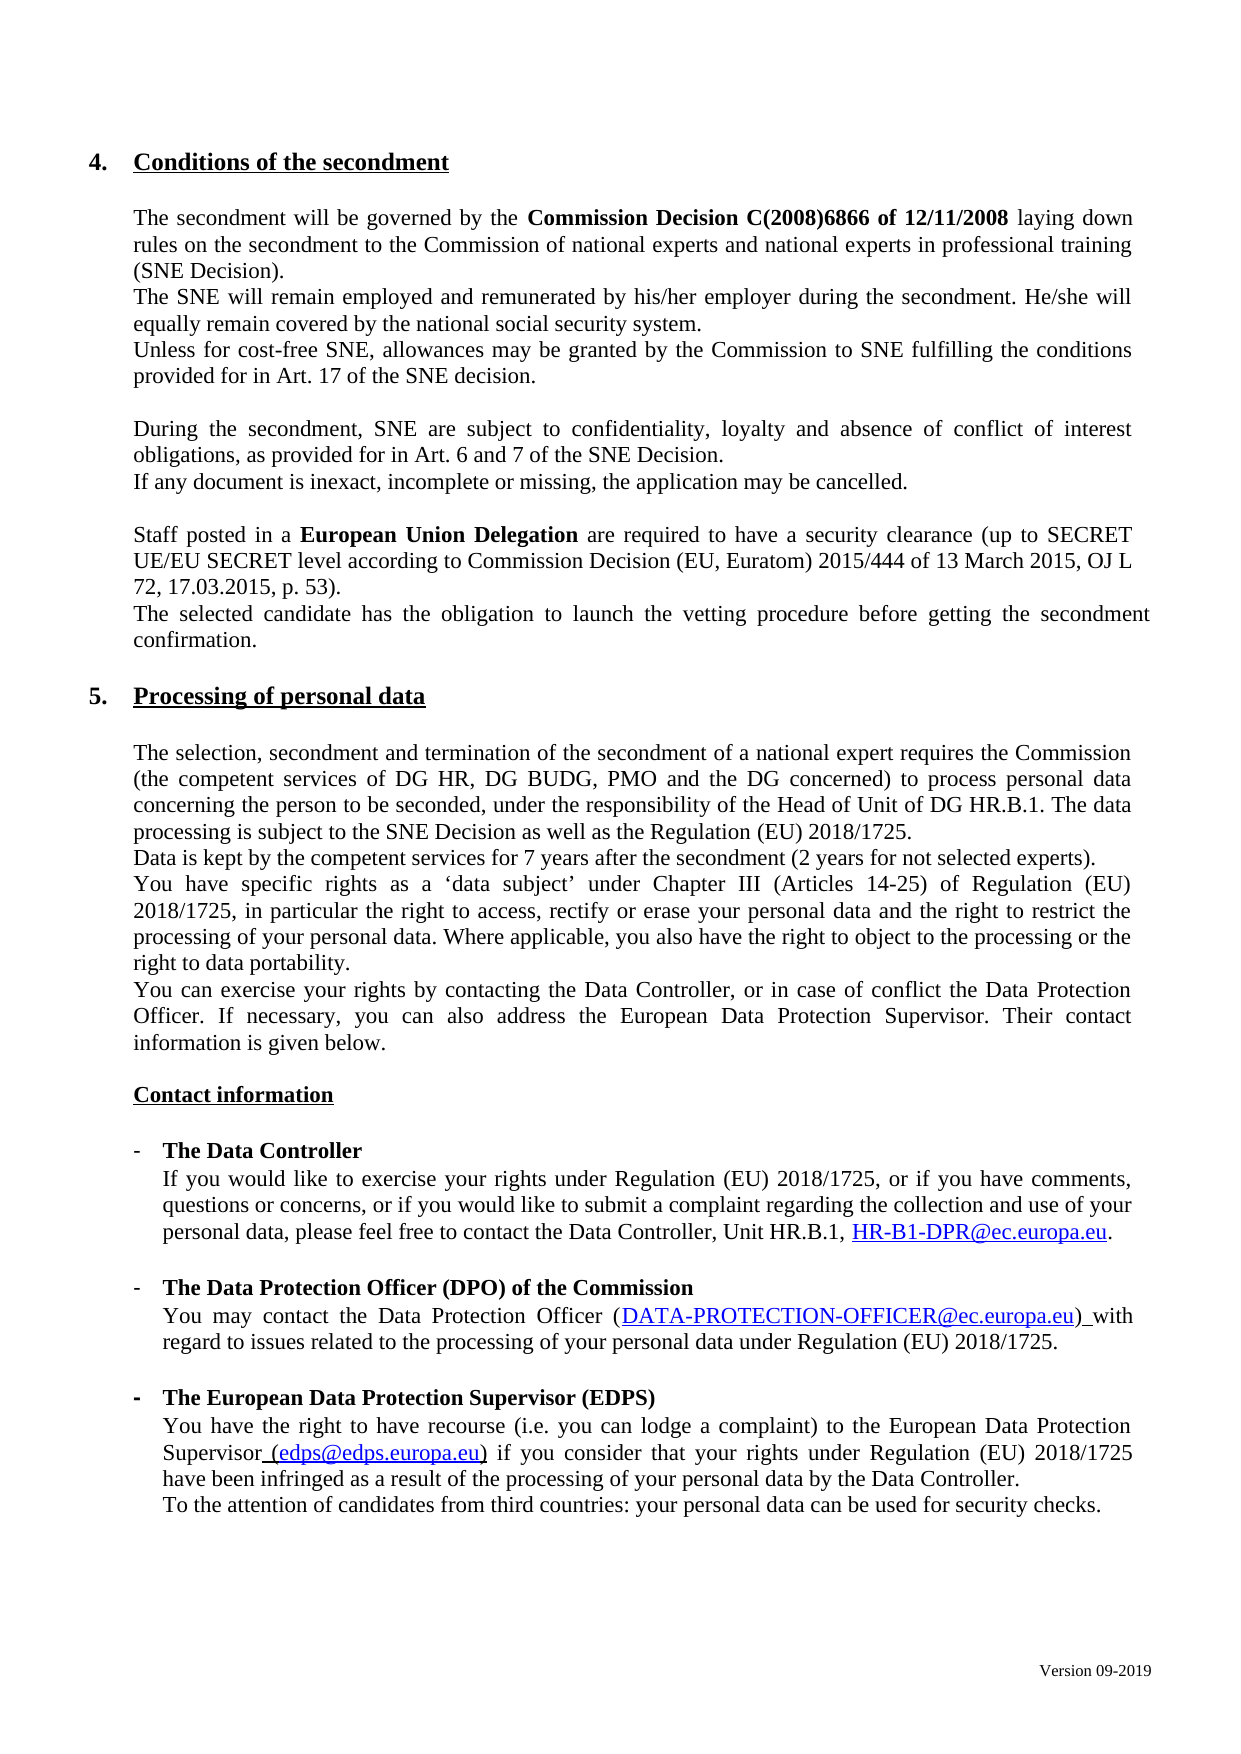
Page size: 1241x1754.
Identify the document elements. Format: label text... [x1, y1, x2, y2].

list The Data Protection Officer (DPO) of the Commission [133, 1271, 1133, 1302]
text Staff posted in a European Union Delegation are required to have a security clearance (up to SECRET UE/EU SECRET level according to Commission Decision (EU, Euratom) 2015/444 of 13 March 2015, OJ L 72, 17.03.2015, p. 53). [133, 521, 1133, 600]
text 4. Conditions of the secondment [89, 147, 1152, 176]
text During the secondment, SNE are subject to confidentiality, loyalty and absence of conflict of interest obligations, as provided for in Art. 6 and 7 of the SNE Decision. [133, 415, 1133, 468]
text You may contact the Data Protection Officer (DATA-PROTECTION-OFFICER@ec.europa.eu) with regard to issues related to the processing of your personal data under Regulation (EU) 2018/1725. [162, 1302, 1133, 1354]
text If you would like to exercise your rights under Regulation (EU) 2018/1725, or if you have comments, questions or concerns, or if you would like to submit a complaint regarding the collection and use of your personal data, please feel free to contact the Data Controller, Unit HR.B.1, HR-B1-DPR@ec.europa.eu. [162, 1165, 1133, 1244]
text The selection, secondment and termination of the secondment of a national expert requires the Commission (the competent services of DG HR, DG BUDG, PMO and the DG concerned) to process personal data concerning the person to be seconded, under the responsibility of the Head of Unit of DG HR.B.1. The data processing is subject to the SNE Decision as well as the Regulation (EU) 2018/1725. [133, 739, 1133, 844]
text 5. Processing of personal data [89, 681, 1152, 710]
text Unless for cost-free SNE, allowances may be granted by the Commission to SNE fulfilling the conditions provided for in Art. 17 of the SNE decision. [133, 336, 1133, 389]
text To the attention of candidates from third countries: your personal data can be used for security checks. [162, 1491, 1152, 1518]
text The secondment will be governed by the Commission Decision C(2008)6866 of 12/11/2008 laying down rules on the secondment to the Commission of national experts and national experts in professional training (SNE Decision). [133, 204, 1133, 283]
list The Data Controller [133, 1134, 1133, 1165]
text If any document is inexact, incomplete or missing, the application may be cancelled. [133, 468, 1133, 494]
text You can exercise your rights by contacting the Data Controller, or in case of conflict the Data Protection Officer. If necessary, you can also address the European Data Protection Supervisor. Their contact information is given below. [133, 976, 1133, 1055]
text You have specific rights as a ‘data subject’ under Chapter III (Articles 14-25) of Regulation (EU) 2018/1725, in particular the right to access, rectify or erase your personal data and the right to restrict the processing of your personal data. Where applicable, you also have the right to object to the processing or the right to data portability. [133, 870, 1133, 976]
text Data is kept by the competent services for 7 years after the secondment (2 years for not selected experts). [133, 844, 1133, 870]
list The European Data Protection Supervisor (EDPS) [133, 1381, 1133, 1412]
text Contact information [133, 1081, 1133, 1108]
text You have the right to have recourse (i.e. you can lodge a complaint) to the European Data Protection Supervisor (edps@edps.europa.eu) if you consider that your rights under Regulation (EU) 2018/1725 have been infringed as a result of the processing of your personal data by the Data Controller. [162, 1412, 1133, 1491]
text The selected candidate has the obligation to launch the vetting procedure before getting the secondment confirmation. [133, 600, 1152, 652]
text The SNE will remain employed and remunerated by his/her employer during the secondment. He/she will equally remain covered by the national social security system. [133, 283, 1133, 336]
